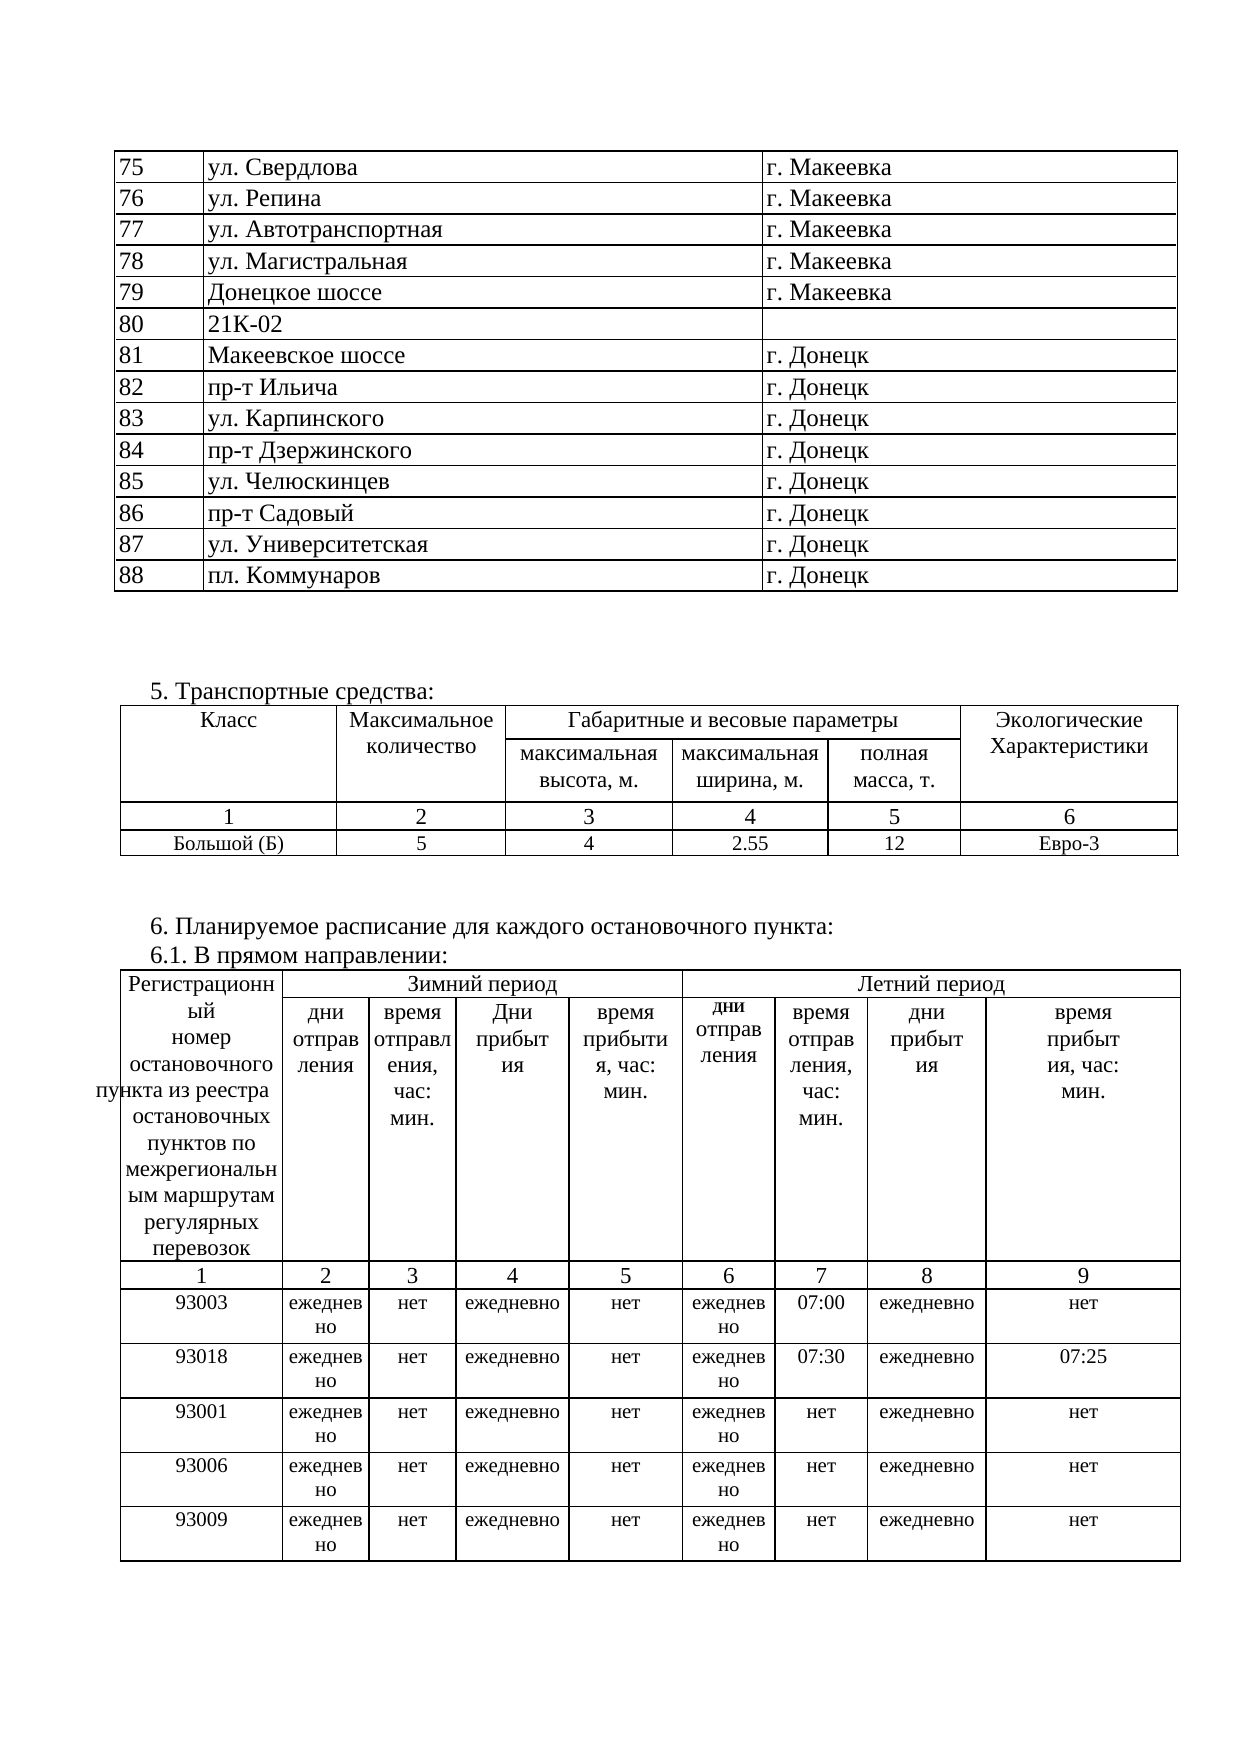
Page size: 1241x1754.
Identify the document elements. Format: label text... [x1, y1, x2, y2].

table_cell 83 [115, 403, 203, 433]
table_header Зимний период [283, 971, 682, 997]
table_cell 93003 [121, 1290, 282, 1343]
table_cell нет [776, 1453, 867, 1506]
table_cell ежедневно [683, 1399, 774, 1451]
table_cell 12 [829, 831, 960, 855]
table_cell 1 [121, 1262, 282, 1288]
table_cell нет [987, 1453, 1180, 1506]
table_cell ежедневно [683, 1290, 774, 1343]
table_cell нет [570, 1507, 682, 1560]
table_cell Дни прибыт ия [457, 998, 568, 1260]
table_cell 3 [506, 803, 672, 829]
table_cell 07:00 [776, 1290, 867, 1343]
table_cell ДНИ отправ ления [683, 998, 774, 1260]
table_header Летний период [683, 971, 1180, 997]
table_cell 75 [115, 152, 203, 181]
table_header Габаритные и весовые параметры [506, 706, 960, 738]
table_cell пр-т Ильича [204, 372, 762, 402]
table_cell г. Макеевка [763, 244, 1177, 276]
table_cell ежедневно [683, 1453, 774, 1506]
text 6. Планируемое расписание для каждого остановочного пункта: [150, 911, 1090, 940]
table_cell 5 [337, 831, 505, 855]
table_cell ежедневно [283, 1399, 368, 1451]
table_cell нет [370, 1344, 455, 1397]
table_cell г. Макеевка [763, 213, 1177, 244]
table_cell ежедневно [283, 1344, 368, 1397]
table_cell 85 [115, 466, 203, 496]
table_cell 2 [337, 803, 505, 829]
table_cell ул. Свердлова [204, 152, 762, 181]
table_cell 21К-02 [204, 309, 762, 339]
table_cell 93001 [121, 1399, 282, 1451]
table_cell дни отправ ления [283, 998, 368, 1260]
table_cell 3 [370, 1262, 455, 1288]
table_header Максимальное количество [337, 706, 505, 801]
table_cell 79 [115, 277, 203, 307]
table_cell максимальная ширина, м. [673, 740, 827, 801]
table_header Регистрационный номер остановочного пункта из реестра остановочных пунктов по межрегиональным маршрутам регулярных перевозок [121, 971, 282, 1260]
table_cell ежедневно [868, 1399, 985, 1451]
table_cell нет [776, 1399, 867, 1451]
table_cell г. Донецк [763, 496, 1177, 527]
table_cell г. Донецк [763, 402, 1177, 433]
table_cell 93009 [121, 1507, 282, 1560]
table_cell нет [570, 1399, 682, 1451]
table_cell нет [987, 1290, 1180, 1343]
table_cell 2.55 [673, 831, 827, 855]
table_cell 78 [115, 245, 203, 276]
table_cell ежедневно [868, 1290, 985, 1343]
table_cell нет [987, 1399, 1180, 1451]
table_cell ежедневно [457, 1507, 568, 1560]
table_cell 2 [283, 1262, 368, 1288]
table_cell ежедневно [683, 1344, 774, 1397]
table_cell полная масса, т. [829, 740, 960, 801]
table_cell дни прибыт ия [868, 998, 985, 1260]
table_cell 86 [115, 497, 203, 527]
table_cell г. Донецк [763, 433, 1177, 464]
table_cell ул. Магистральная [204, 246, 762, 276]
table_cell максимальная высота, м. [506, 740, 672, 801]
table_cell ежедневно [457, 1453, 568, 1506]
table_cell нет [776, 1507, 867, 1560]
table_cell 1 [121, 803, 336, 829]
table_cell время прибыт ия, час: мин. [987, 998, 1180, 1260]
table_cell 5 [570, 1262, 682, 1288]
table_cell г. Макеевка [763, 276, 1177, 307]
table_cell г. Донецк [763, 370, 1177, 402]
table_header Класс [121, 706, 336, 801]
table_cell нет [570, 1290, 682, 1343]
table_cell 76 [115, 183, 203, 213]
table_cell 07:25 [987, 1344, 1180, 1397]
table_cell ул. Челюскинцев [204, 466, 762, 496]
table_cell ежедневно [457, 1290, 568, 1343]
table_cell ул. Автотранспортная [204, 215, 762, 244]
table_cell 4 [457, 1262, 568, 1288]
table_cell г. Донецк [763, 528, 1177, 559]
table_cell 80 [115, 308, 203, 339]
table_cell 88 [115, 560, 203, 590]
table_cell 77 [115, 214, 203, 244]
table_cell 5 [829, 803, 960, 829]
table_cell нет [370, 1453, 455, 1506]
table_cell ежедневно [868, 1344, 985, 1397]
table_cell время отправл ения, час: мин. [370, 998, 455, 1260]
table_cell г. Донецк [763, 559, 1177, 590]
text 5. Транспортные средства: [150, 676, 1090, 704]
table_header Экологические Характеристики [961, 706, 1177, 801]
table_cell нет [570, 1344, 682, 1397]
table_cell 4 [673, 803, 827, 829]
table_cell 82 [115, 371, 203, 402]
table_cell Макеевское шоссе [204, 340, 762, 370]
table_cell 93018 [121, 1344, 282, 1397]
table_cell нет [370, 1399, 455, 1451]
table_cell ежедневно [283, 1290, 368, 1343]
table_cell 4 [506, 831, 672, 855]
table_cell 6 [961, 803, 1177, 829]
table_cell нет [987, 1507, 1180, 1560]
table_cell 8 [868, 1262, 985, 1288]
table_cell ежедневно [457, 1399, 568, 1451]
table_cell 81 [115, 340, 203, 370]
table_cell ежедневно [283, 1453, 368, 1506]
table_cell ул. Репина [204, 183, 762, 213]
table_cell пл. Коммунаров [204, 561, 762, 590]
table_cell пр-т Дзержинского [204, 435, 762, 464]
table_cell время прибыти я, час: мин. [570, 998, 682, 1260]
table_cell ул. Университетская [204, 529, 762, 559]
table_cell 93006 [121, 1453, 282, 1506]
table_cell время отправ ления, час: мин. [776, 998, 867, 1260]
table_cell 7 [776, 1262, 867, 1288]
table_cell г. Макеевка [763, 152, 1177, 181]
table_cell [763, 307, 1177, 339]
table_cell г. Донецк [763, 465, 1177, 496]
table_cell г. Макеевка [763, 181, 1177, 213]
table_cell ул. Карпинского [204, 403, 762, 433]
table_cell 9 [987, 1262, 1180, 1288]
text 6.1. В прямом направлении: [150, 940, 1090, 969]
table_cell 07:30 [776, 1344, 867, 1397]
table_cell нет [370, 1507, 455, 1560]
table_cell 84 [115, 434, 203, 464]
table_cell ежедневно [457, 1344, 568, 1397]
table_cell 87 [115, 529, 203, 559]
table_cell Евро-3 [961, 831, 1177, 855]
table_cell г. Донецк [763, 339, 1177, 370]
table_cell ежедневно [283, 1507, 368, 1560]
table_cell Донецкое шоссе [204, 277, 762, 307]
table_cell нет [570, 1453, 682, 1506]
table_cell Большой (Б) [121, 831, 336, 855]
table_cell 6 [683, 1262, 774, 1288]
table_cell ежедневно [868, 1453, 985, 1506]
table_cell нет [370, 1290, 455, 1343]
table_cell ежедневно [868, 1507, 985, 1560]
table_cell пр-т Садовый [204, 498, 762, 527]
table_cell ежедневно [683, 1507, 774, 1560]
